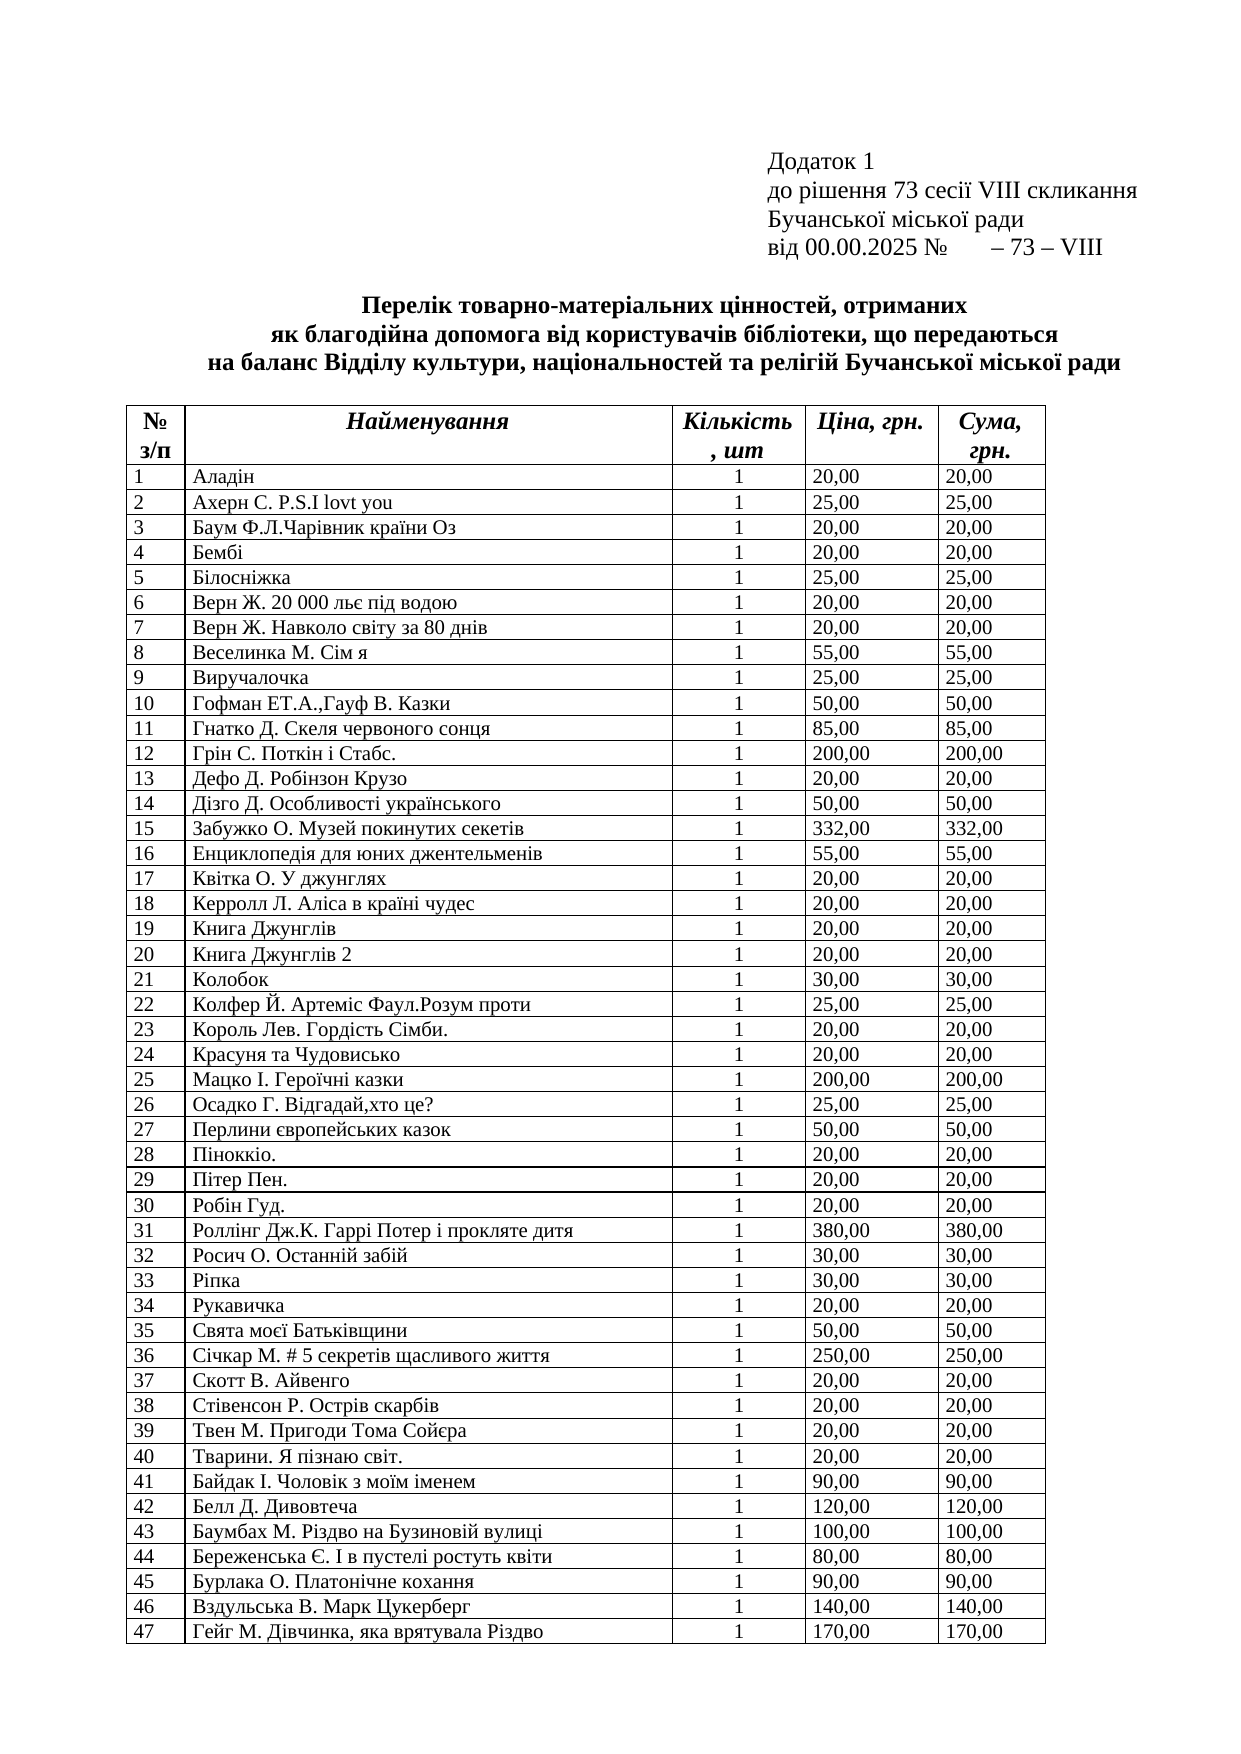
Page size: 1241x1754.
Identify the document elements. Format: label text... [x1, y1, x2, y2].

table_cell Верн Ж. 20 000 льє під водою [186, 590, 672, 614]
table_cell 50,00 [939, 1117, 1045, 1141]
table_cell 1 [673, 665, 805, 689]
table_cell 1 [673, 816, 805, 840]
table_cell 12 [127, 741, 184, 765]
table_cell 20,00 [806, 766, 938, 790]
table_cell 20,00 [806, 1444, 938, 1468]
table_cell Тварини. Я пізнаю світ. [186, 1444, 672, 1468]
table_cell 15 [127, 816, 184, 840]
table_cell 1 [673, 1218, 805, 1242]
table_cell Роллінг Дж.К. Гаррі Потер і прокляте дитя [186, 1218, 672, 1242]
table_cell 38 [127, 1393, 184, 1417]
table_cell 40 [127, 1444, 184, 1468]
table_cell 90,00 [806, 1569, 938, 1593]
table_cell 50,00 [939, 1318, 1045, 1342]
table_cell 33 [127, 1268, 184, 1292]
table_cell 1 [673, 1268, 805, 1292]
table_cell 20,00 [806, 615, 938, 639]
table_cell 20,00 [806, 540, 938, 564]
table_cell Піноккіо. [186, 1142, 672, 1166]
table_cell 25 [127, 1067, 184, 1091]
table_cell 1 [673, 1343, 805, 1367]
table_cell 1 [673, 1393, 805, 1417]
table_cell 30,00 [806, 1268, 938, 1292]
table_cell 20,00 [939, 866, 1045, 890]
table_cell 6 [127, 590, 184, 614]
table_cell 28 [127, 1142, 184, 1166]
table_cell 20,00 [939, 1293, 1045, 1317]
table_cell 120,00 [939, 1494, 1045, 1518]
table_cell Керролл Л. Аліса в країні чудес [186, 891, 672, 915]
table_cell 1 [673, 716, 805, 739]
table_cell 1 [673, 465, 805, 488]
table_cell Красуня та Чудовисько [186, 1042, 672, 1066]
table_cell 50,00 [806, 791, 938, 815]
table_cell 20,00 [806, 1017, 938, 1041]
table_cell 10 [127, 690, 184, 714]
table_cell 20,00 [939, 941, 1045, 966]
table_cell 170,00 [939, 1619, 1045, 1643]
table_cell 20,00 [806, 1168, 938, 1191]
table_cell 1 [673, 1569, 805, 1593]
text як благодійна допомога від користувачів бібліотеки, що передаються [177, 319, 1152, 347]
table_cell 27 [127, 1117, 184, 1141]
table_cell 1 [673, 967, 805, 991]
text на баланс Відділу культури, національностей та релігій Бучанської міської ради [177, 347, 1152, 376]
table_cell Бурлака О. Платонічне кохання [186, 1569, 672, 1593]
table_cell Бембі [186, 540, 672, 564]
table_cell 20 [127, 941, 184, 966]
table_cell 1 [673, 891, 805, 915]
table_cell 380,00 [806, 1218, 938, 1242]
table_cell 47 [127, 1619, 184, 1643]
table_cell 200,00 [806, 741, 938, 765]
table_cell Король Лев. Гордість Сімби. [186, 1017, 672, 1041]
table_cell 20,00 [806, 465, 938, 488]
table_cell 7 [127, 615, 184, 639]
table_cell 332,00 [806, 816, 938, 840]
table_cell 20,00 [939, 1042, 1045, 1066]
text Перелік товарно-матеріальних цінностей, отриманих [177, 290, 1152, 319]
table_cell 20,00 [939, 1419, 1045, 1442]
table_cell Гейг М. Дівчинка, яка врятувала Різдво [186, 1619, 672, 1643]
table_cell Ахерн С. P.S.I lovt you [186, 490, 672, 514]
table_cell 25,00 [806, 565, 938, 589]
table_cell 2 [127, 490, 184, 514]
table_cell Стівенсон Р. Острів скарбів [186, 1393, 672, 1417]
table_cell 20,00 [806, 1293, 938, 1317]
table_cell 46 [127, 1594, 184, 1618]
table_cell Аладін [186, 465, 672, 488]
table_cell 1 [673, 1142, 805, 1166]
table_cell 1 [673, 1067, 805, 1091]
table_cell 1 [673, 615, 805, 639]
table_cell Гнатко Д. Скеля червоного сонця [186, 716, 672, 739]
table_cell 100,00 [939, 1519, 1045, 1543]
table_cell 39 [127, 1419, 184, 1442]
table_cell 44 [127, 1544, 184, 1568]
table_cell 20,00 [806, 1042, 938, 1066]
table_cell 42 [127, 1494, 184, 1518]
table_cell 85,00 [939, 716, 1045, 739]
table_cell 1 [673, 1368, 805, 1392]
table_cell 20,00 [939, 590, 1045, 614]
table_cell 1 [673, 490, 805, 514]
table_cell 31 [127, 1218, 184, 1242]
table_cell 20,00 [939, 1193, 1045, 1217]
table_cell 24 [127, 1042, 184, 1066]
table_cell 18 [127, 891, 184, 915]
table_cell 1 [673, 1017, 805, 1041]
table_cell 1 [673, 1243, 805, 1267]
table_cell 1 [673, 1494, 805, 1518]
table_cell 1 [673, 1444, 805, 1468]
table_cell 14 [127, 791, 184, 815]
table_cell 200,00 [939, 1067, 1045, 1091]
table_cell 1 [673, 1092, 805, 1116]
table_header Кількість, шт [673, 406, 805, 463]
table_cell 25,00 [939, 490, 1045, 514]
table_cell Колобок [186, 967, 672, 991]
table_cell 29 [127, 1168, 184, 1191]
table_cell 90,00 [806, 1469, 938, 1493]
table_cell 20,00 [806, 941, 938, 966]
table_cell 3 [127, 515, 184, 539]
table_cell 1 [673, 841, 805, 865]
table_cell 1 [127, 465, 184, 488]
table_cell 1 [673, 1042, 805, 1066]
table_cell Ріпка [186, 1268, 672, 1292]
table_cell 120,00 [806, 1494, 938, 1518]
table_cell 20,00 [806, 916, 938, 940]
table_cell 20,00 [939, 465, 1045, 488]
table_cell 1 [673, 690, 805, 714]
table_cell Рукавичка [186, 1293, 672, 1317]
table_cell 25,00 [806, 490, 938, 514]
table_cell 50,00 [806, 1117, 938, 1141]
table_cell 43 [127, 1519, 184, 1543]
table_cell 30 [127, 1193, 184, 1217]
table_cell Росич О. Останній забій [186, 1243, 672, 1267]
table_cell 1 [673, 766, 805, 790]
table_cell 41 [127, 1469, 184, 1493]
table_cell 30,00 [939, 1243, 1045, 1267]
table_cell 55,00 [939, 640, 1045, 664]
table_cell 140,00 [806, 1594, 938, 1618]
table_cell 22 [127, 992, 184, 1016]
table_cell 1 [673, 515, 805, 539]
table_cell 1 [673, 1293, 805, 1317]
text Додаток 1 до рішення 73 сесії VIІІ скликання Бучанської міської ради від 00.00.2025 № – 73 – VIІІ [767, 146, 1152, 261]
table_cell 20,00 [806, 515, 938, 539]
table_cell 1 [673, 1544, 805, 1568]
table_cell 50,00 [806, 690, 938, 714]
table_cell Баум Ф.Л.Чарівник країни Оз [186, 515, 672, 539]
table_cell 1 [673, 1318, 805, 1342]
table_cell 1 [673, 866, 805, 890]
table_cell 250,00 [806, 1343, 938, 1367]
table_cell 20,00 [806, 1368, 938, 1392]
table_cell 1 [673, 590, 805, 614]
table_cell 25,00 [806, 992, 938, 1016]
table_cell Байдак І. Чоловік з моїм іменем [186, 1469, 672, 1493]
table_cell Виручалочка [186, 665, 672, 689]
table_cell 20,00 [939, 1168, 1045, 1191]
table_cell 250,00 [939, 1343, 1045, 1367]
table_cell 25,00 [939, 1092, 1045, 1116]
table_cell Білосніжка [186, 565, 672, 589]
table_cell Скотт В. Айвенго [186, 1368, 672, 1392]
table_cell 100,00 [806, 1519, 938, 1543]
table_cell 37 [127, 1368, 184, 1392]
table_cell 20,00 [939, 916, 1045, 940]
table_cell 50,00 [806, 1318, 938, 1342]
table_cell 20,00 [939, 515, 1045, 539]
table_cell 20,00 [806, 1419, 938, 1442]
table_cell Верн Ж. Навколо світу за 80 днів [186, 615, 672, 639]
table_cell 25,00 [939, 665, 1045, 689]
table_cell 25,00 [806, 665, 938, 689]
table_cell 20,00 [939, 1017, 1045, 1041]
table_cell 140,00 [939, 1594, 1045, 1618]
table_cell 30,00 [806, 967, 938, 991]
table_cell 25,00 [939, 565, 1045, 589]
table_cell 1 [673, 791, 805, 815]
table_cell 90,00 [939, 1469, 1045, 1493]
table_cell 30,00 [939, 967, 1045, 991]
table_cell Робін Гуд. [186, 1193, 672, 1217]
table_cell 1 [673, 540, 805, 564]
table_cell 25,00 [806, 1092, 938, 1116]
table_cell 50,00 [939, 791, 1045, 815]
table_cell 380,00 [939, 1218, 1045, 1242]
table_cell 20,00 [939, 540, 1045, 564]
table_cell 1 [673, 741, 805, 765]
table_cell 90,00 [939, 1569, 1045, 1593]
table_cell Забужко О. Музей покинутих секетів [186, 816, 672, 840]
table_cell 19 [127, 916, 184, 940]
table_cell 20,00 [806, 1393, 938, 1417]
table_cell 26 [127, 1092, 184, 1116]
table_cell 4 [127, 540, 184, 564]
table_cell 55,00 [939, 841, 1045, 865]
table_cell Книга Джунглів 2 [186, 941, 672, 966]
table_cell Книга Джунглів [186, 916, 672, 940]
table_cell Перлини європейських казок [186, 1117, 672, 1141]
table_cell 20,00 [806, 1193, 938, 1217]
table_cell 332,00 [939, 816, 1045, 840]
table_cell Енциклопедія для юних джентельменів [186, 841, 672, 865]
table_cell 200,00 [806, 1067, 938, 1091]
table_cell 1 [673, 565, 805, 589]
table_header № з/п [127, 406, 184, 463]
table_header Сума, грн. [939, 406, 1045, 463]
table_cell Дефо Д. Робінзон Крузо [186, 766, 672, 790]
table_cell 20,00 [806, 1142, 938, 1166]
table_cell 1 [673, 1519, 805, 1543]
table_cell Баумбах М. Різдво на Бузиновій вулиці [186, 1519, 672, 1543]
table_cell 11 [127, 716, 184, 739]
table_cell 20,00 [939, 1393, 1045, 1417]
table_cell 25,00 [939, 992, 1045, 1016]
table_cell 1 [673, 1419, 805, 1442]
table_cell 30,00 [939, 1268, 1045, 1292]
table_cell 32 [127, 1243, 184, 1267]
table_cell 55,00 [806, 841, 938, 865]
table_cell Белл Д. Дивовтеча [186, 1494, 672, 1518]
table_cell Пітер Пен. [186, 1168, 672, 1191]
table_cell 20,00 [806, 891, 938, 915]
table_cell 23 [127, 1017, 184, 1041]
table_cell 1 [673, 640, 805, 664]
table_cell 55,00 [806, 640, 938, 664]
table_cell 85,00 [806, 716, 938, 739]
table_cell 20,00 [939, 766, 1045, 790]
table_cell 20,00 [939, 1142, 1045, 1166]
table_cell 1 [673, 992, 805, 1016]
table_cell 9 [127, 665, 184, 689]
table_cell Січкар М. # 5 секретів щасливого життя [186, 1343, 672, 1367]
table_cell 1 [673, 1594, 805, 1618]
table_cell 50,00 [939, 690, 1045, 714]
table_cell 13 [127, 766, 184, 790]
table_cell 170,00 [806, 1619, 938, 1643]
table_cell 20,00 [939, 1368, 1045, 1392]
table_cell 1 [673, 916, 805, 940]
table_cell 35 [127, 1318, 184, 1342]
table_cell 1 [673, 1619, 805, 1643]
table_cell Дізго Д. Особливості українського [186, 791, 672, 815]
table_cell 1 [673, 941, 805, 966]
table_cell 1 [673, 1193, 805, 1217]
table_cell 45 [127, 1569, 184, 1593]
table_cell 80,00 [806, 1544, 938, 1568]
table_cell Квітка О. У джунглях [186, 866, 672, 890]
table_cell Свята моєї Батьківщини [186, 1318, 672, 1342]
table_cell 17 [127, 866, 184, 890]
table_cell Осадко Г. Відгадай,хто це? [186, 1092, 672, 1116]
table_cell 20,00 [939, 615, 1045, 639]
table_cell 20,00 [939, 891, 1045, 915]
table_cell 200,00 [939, 741, 1045, 765]
table_header Ціна, грн. [806, 406, 938, 463]
table_cell 1 [673, 1117, 805, 1141]
table_cell Гофман ЕТ.А.,Гауф В. Казки [186, 690, 672, 714]
table_cell 21 [127, 967, 184, 991]
table_cell 30,00 [806, 1243, 938, 1267]
table_cell 20,00 [806, 866, 938, 890]
table_cell 20,00 [939, 1444, 1045, 1468]
table_cell Веселинка М. Сім я [186, 640, 672, 664]
table_cell Колфер Й. Артеміс Фаул.Розум проти [186, 992, 672, 1016]
table_cell Мацко І. Героїчні казки [186, 1067, 672, 1091]
table_cell 34 [127, 1293, 184, 1317]
table_cell 16 [127, 841, 184, 865]
table_cell 8 [127, 640, 184, 664]
table_cell 80,00 [939, 1544, 1045, 1568]
table_cell Твен М. Пригоди Тома Сойєра [186, 1419, 672, 1442]
table_cell 5 [127, 565, 184, 589]
table_cell Вздульська В. Марк Цукерберг [186, 1594, 672, 1618]
table_cell Грін С. Поткін і Стабс. [186, 741, 672, 765]
table_cell Береженська Є. І в пустелі ростуть квіти [186, 1544, 672, 1568]
table_header Найменування [186, 406, 672, 463]
table_cell 36 [127, 1343, 184, 1367]
table_cell 20,00 [806, 590, 938, 614]
table_cell 1 [673, 1469, 805, 1493]
table_cell 1 [673, 1168, 805, 1191]
